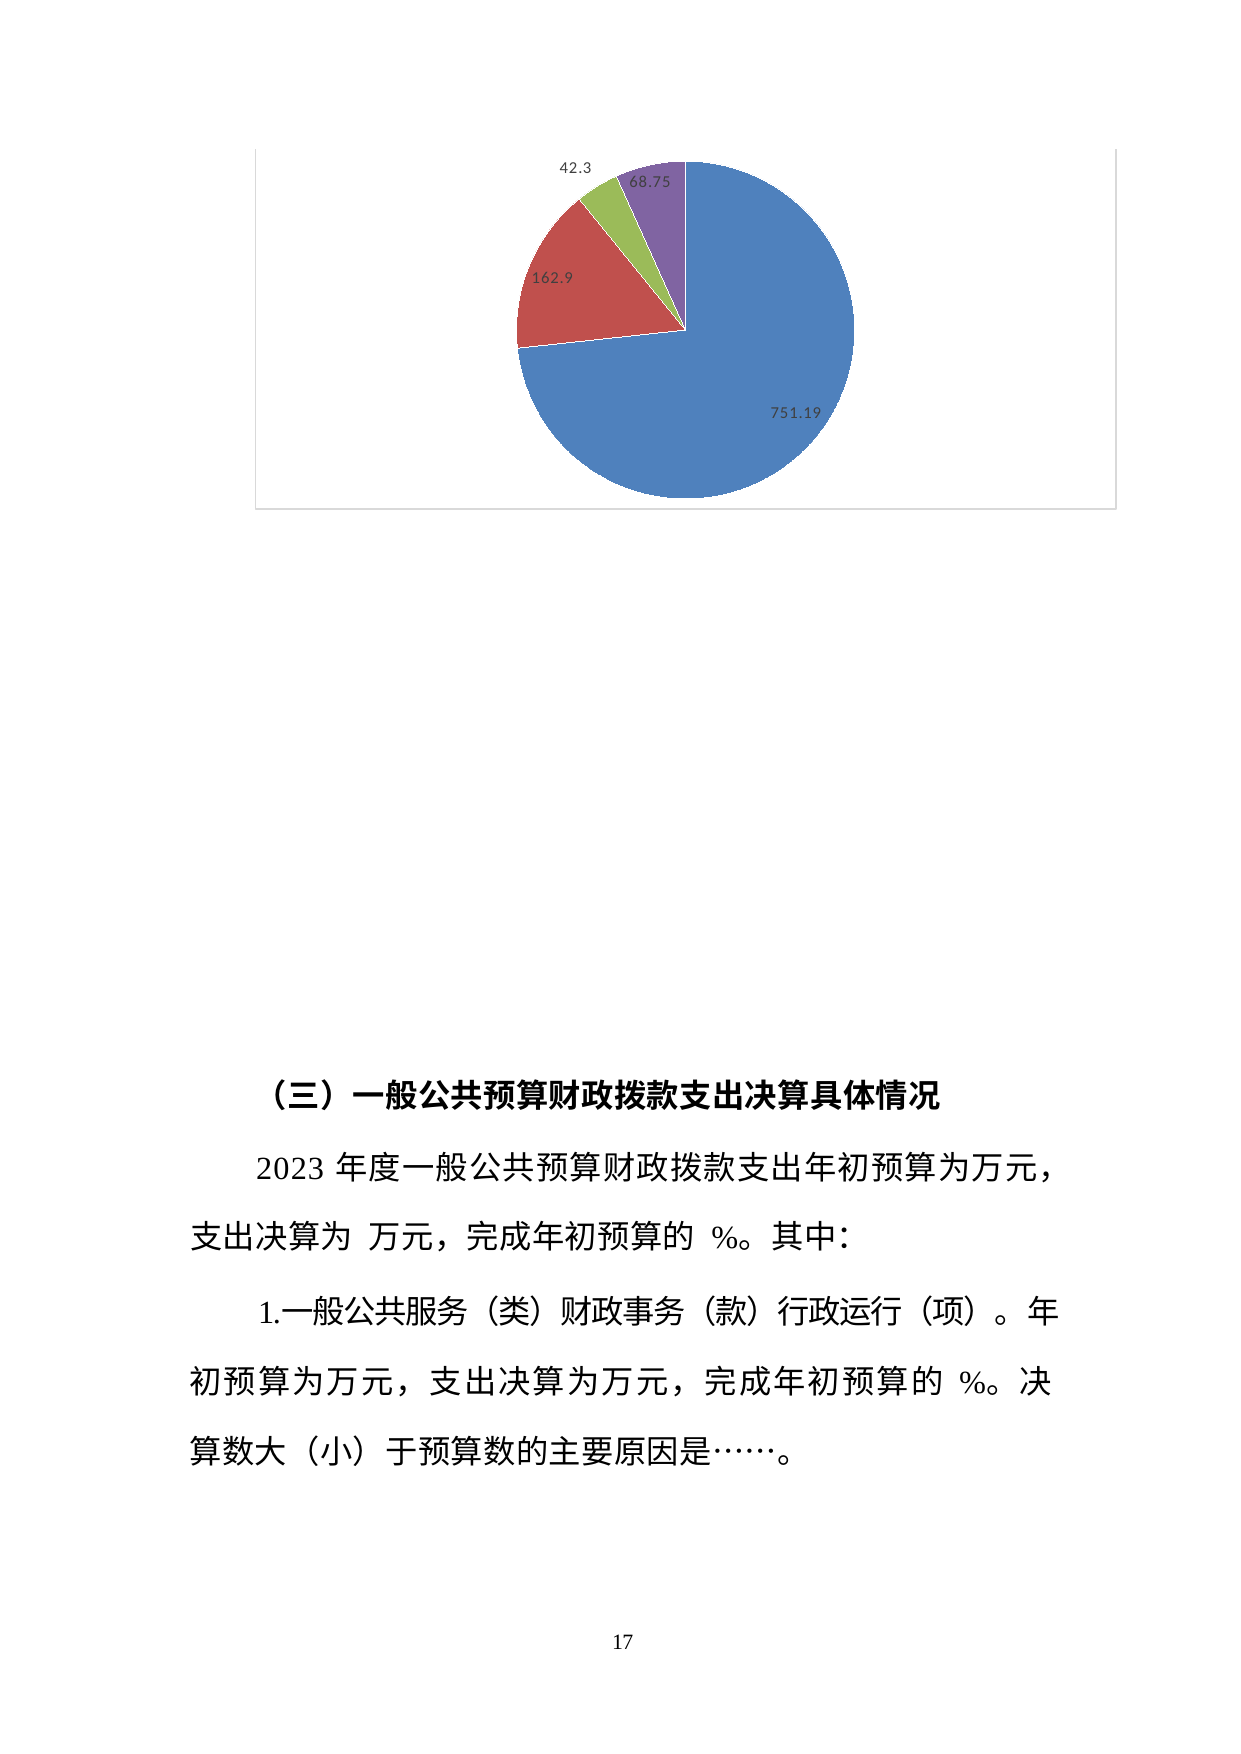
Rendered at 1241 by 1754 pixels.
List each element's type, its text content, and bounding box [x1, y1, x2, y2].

text （三）一般公共预算财政拨款支出决算具体情况 [254, 1073, 1062, 1116]
text 2023 年度一般公共预算财政拨款支出年初预算为万元，支出决算为 万元，完成年初预算的 %。其中： [190, 1142, 1053, 1258]
text 1.一般公共服务（类）财政事务（款）行政运行（项）。年初预算为万元，支出决算为万元，完成年初预算的 %。决算数大（小）于预算数的主要原因是……。 [189, 1286, 1062, 1473]
